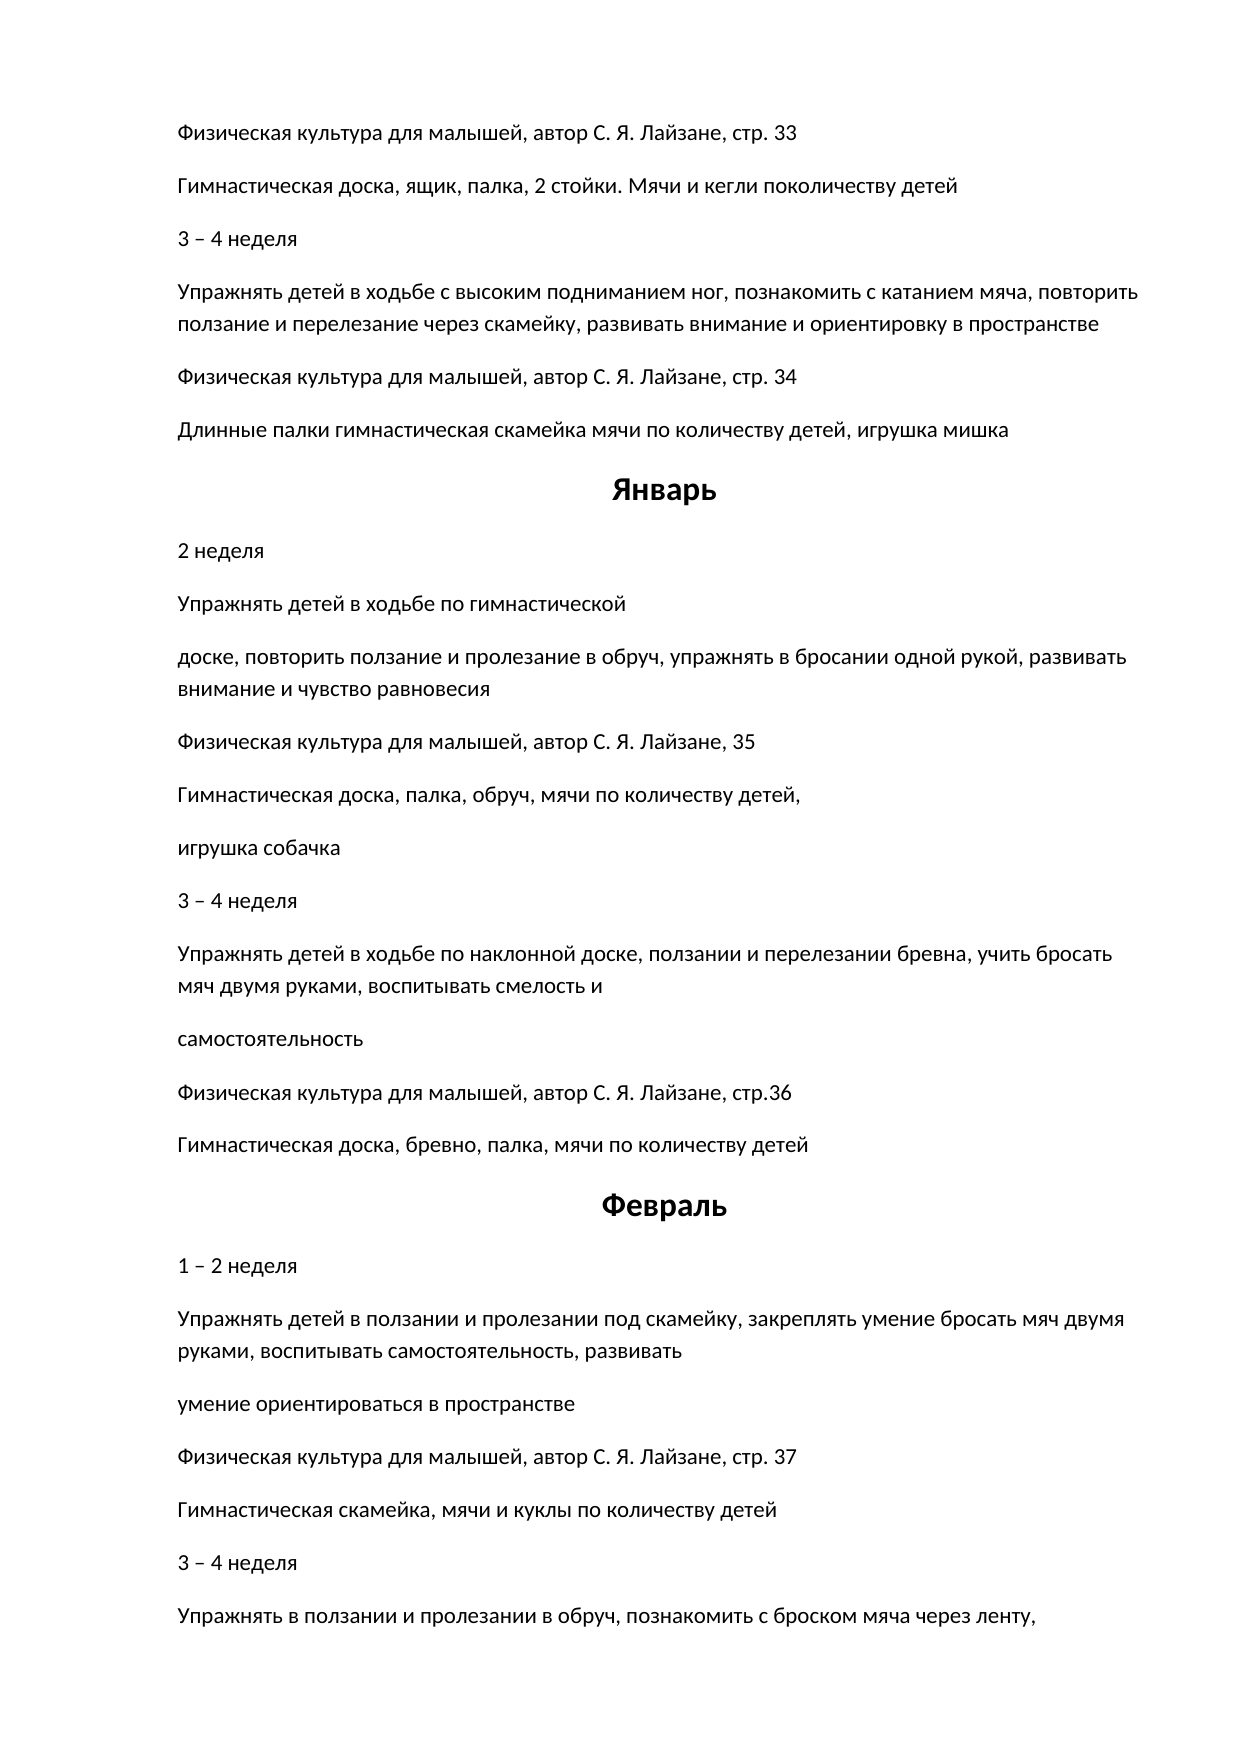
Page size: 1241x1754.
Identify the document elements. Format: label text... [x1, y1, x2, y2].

text Упражнять детей в ползании и пролезании под скамейку, закреплять умение бросать мяч двумя руками, воспитывать самостоятельность, развивать [177, 1304, 1152, 1364]
text Физическая культура для малышей, автор С. Я. Лайзане, стр. 33 [177, 118, 1152, 146]
text Январь [177, 468, 1152, 509]
text самостоятельность [177, 1024, 1152, 1053]
text Гимнастическая скамейка, мячи и куклы по количеству детей [177, 1496, 1152, 1523]
text Упражнять в ползании и пролезании в обруч, познакомить с броском мяча через ленту, [177, 1602, 1152, 1629]
text 2 неделя [177, 536, 1152, 564]
text 3 – 4 неделя [177, 224, 1152, 252]
text 3 – 4 неделя [177, 886, 1152, 914]
text Упражнять детей в ходьбе с высоким подниманием ног, познакомить с катанием мяча, повторить ползание и перелезание через скамейку, развивать внимание и ориентировку в пространстве [177, 277, 1152, 337]
text Гимнастическая доска, ящик, палка, 2 стойки. Мячи и кегли поколичеству детей [177, 171, 1152, 199]
text Физическая культура для малышей, автор С. Я. Лайзане, стр. 37 [177, 1442, 1152, 1471]
text доске, повторить ползание и пролезание в обруч, упражнять в бросании одной рукой, развивать внимание и чувство равновесия [177, 642, 1152, 702]
text Физическая культура для малышей, автор С. Я. Лайзане, 35 [177, 727, 1152, 755]
text Гимнастическая доска, палка, обруч, мячи по количеству детей, [177, 780, 1152, 808]
text Гимнастическая доска, бревно, палка, мячи по количеству детей [177, 1131, 1152, 1159]
text Физическая культура для малышей, автор С. Я. Лайзане, стр.36 [177, 1078, 1152, 1106]
text Физическая культура для малышей, автор С. Я. Лайзане, стр. 34 [177, 362, 1152, 390]
text Упражнять детей в ходьбе по наклонной доске, ползании и перелезании бревна, учить бросать мяч двумя руками, воспитывать смелость и [177, 939, 1152, 999]
text 1 – 2 неделя [177, 1251, 1152, 1279]
text игрушка собачка [177, 833, 1152, 861]
text Длинные палки гимнастическая скамейка мячи по количеству детей, игрушка мишка [177, 415, 1152, 443]
text 3 – 4 неделя [177, 1548, 1152, 1577]
text Упражнять детей в ходьбе по гимнастической [177, 589, 1152, 617]
text умение ориентироваться в пространстве [177, 1389, 1152, 1417]
text Февраль [177, 1184, 1152, 1224]
